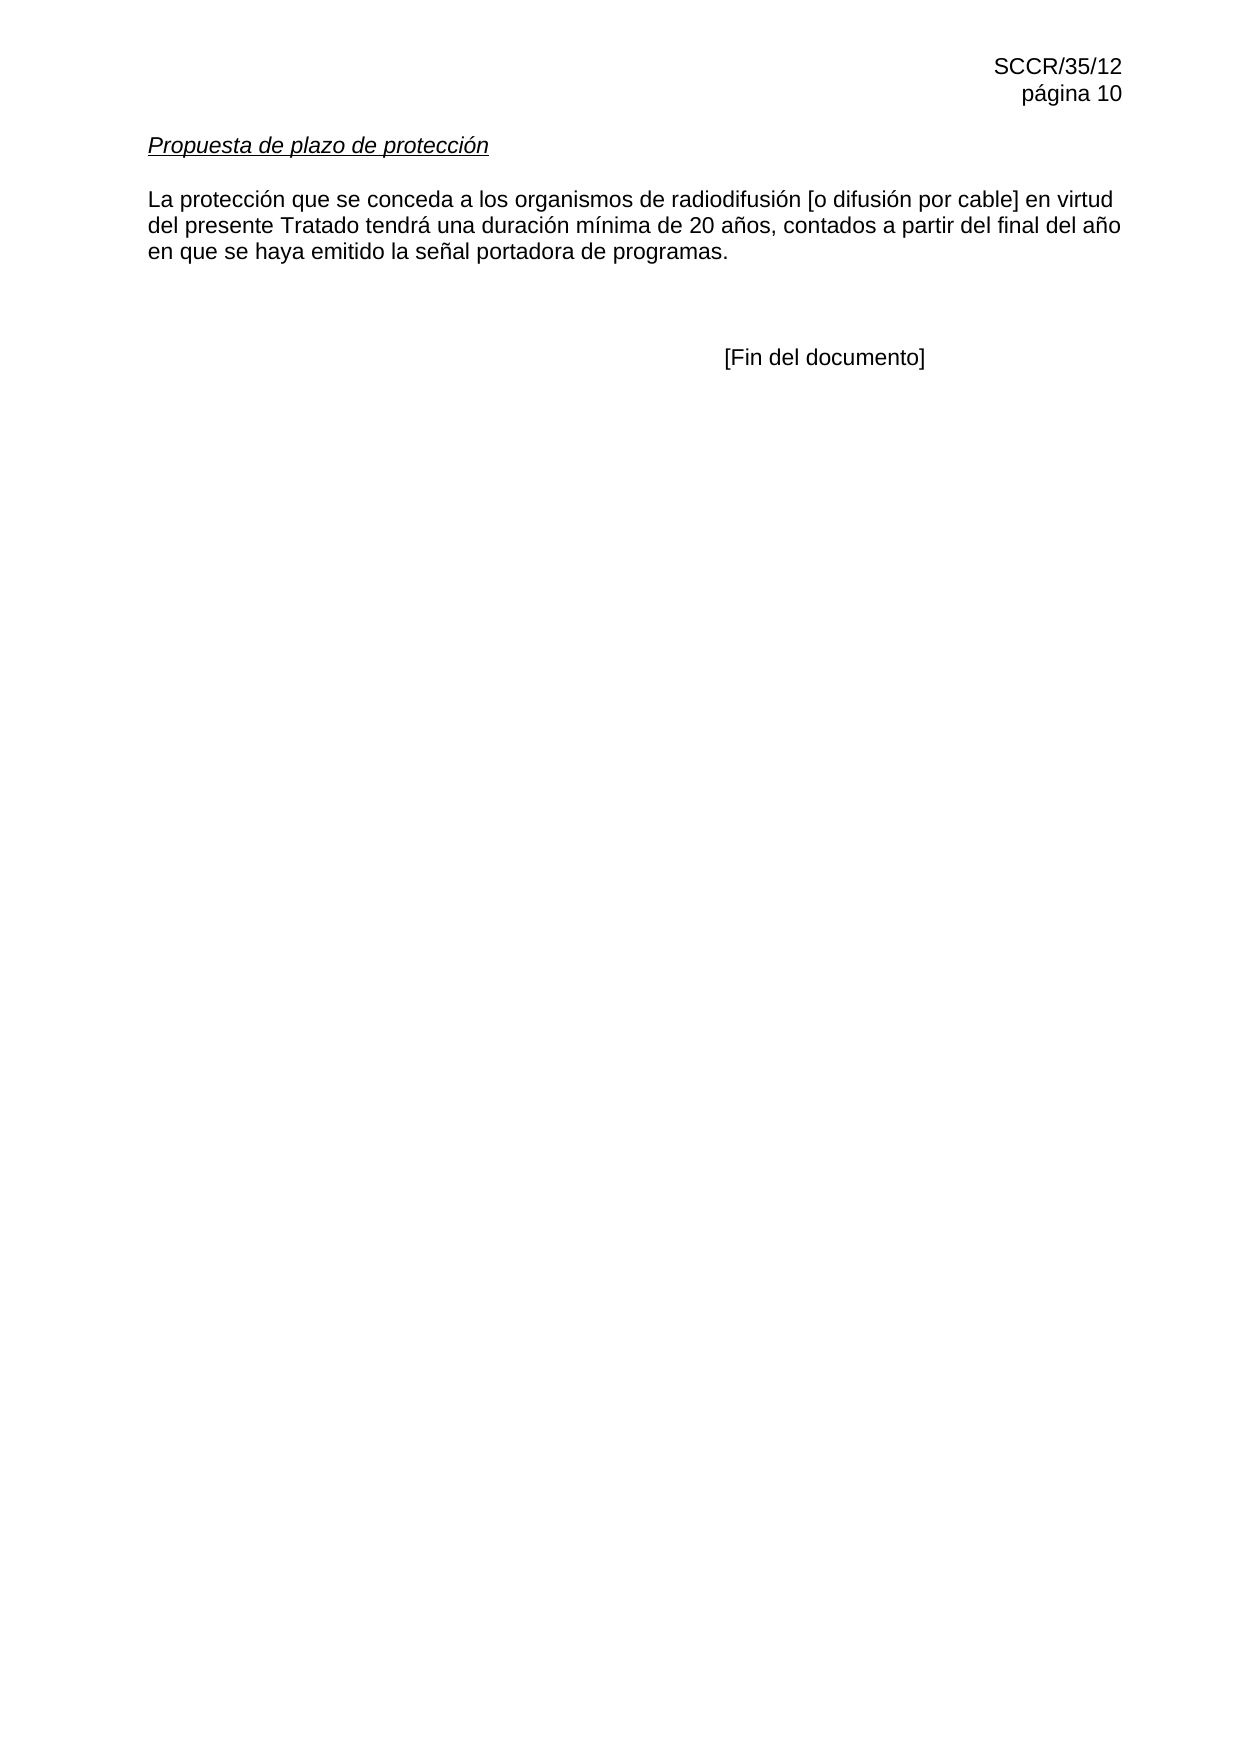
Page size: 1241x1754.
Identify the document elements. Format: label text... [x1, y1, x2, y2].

text [Fin del documento] [724, 344, 1122, 370]
text La protección que se conceda a los organismos de radiodifusión [o difusión por cable] en virtud del presente Tratado tendrá una duración mínima de 20 años, contados a partir del final del año en que se haya emitido la señal portadora de programas. [148, 186, 1122, 265]
subtitle Propuesta de plazo de protección [148, 132, 1122, 158]
